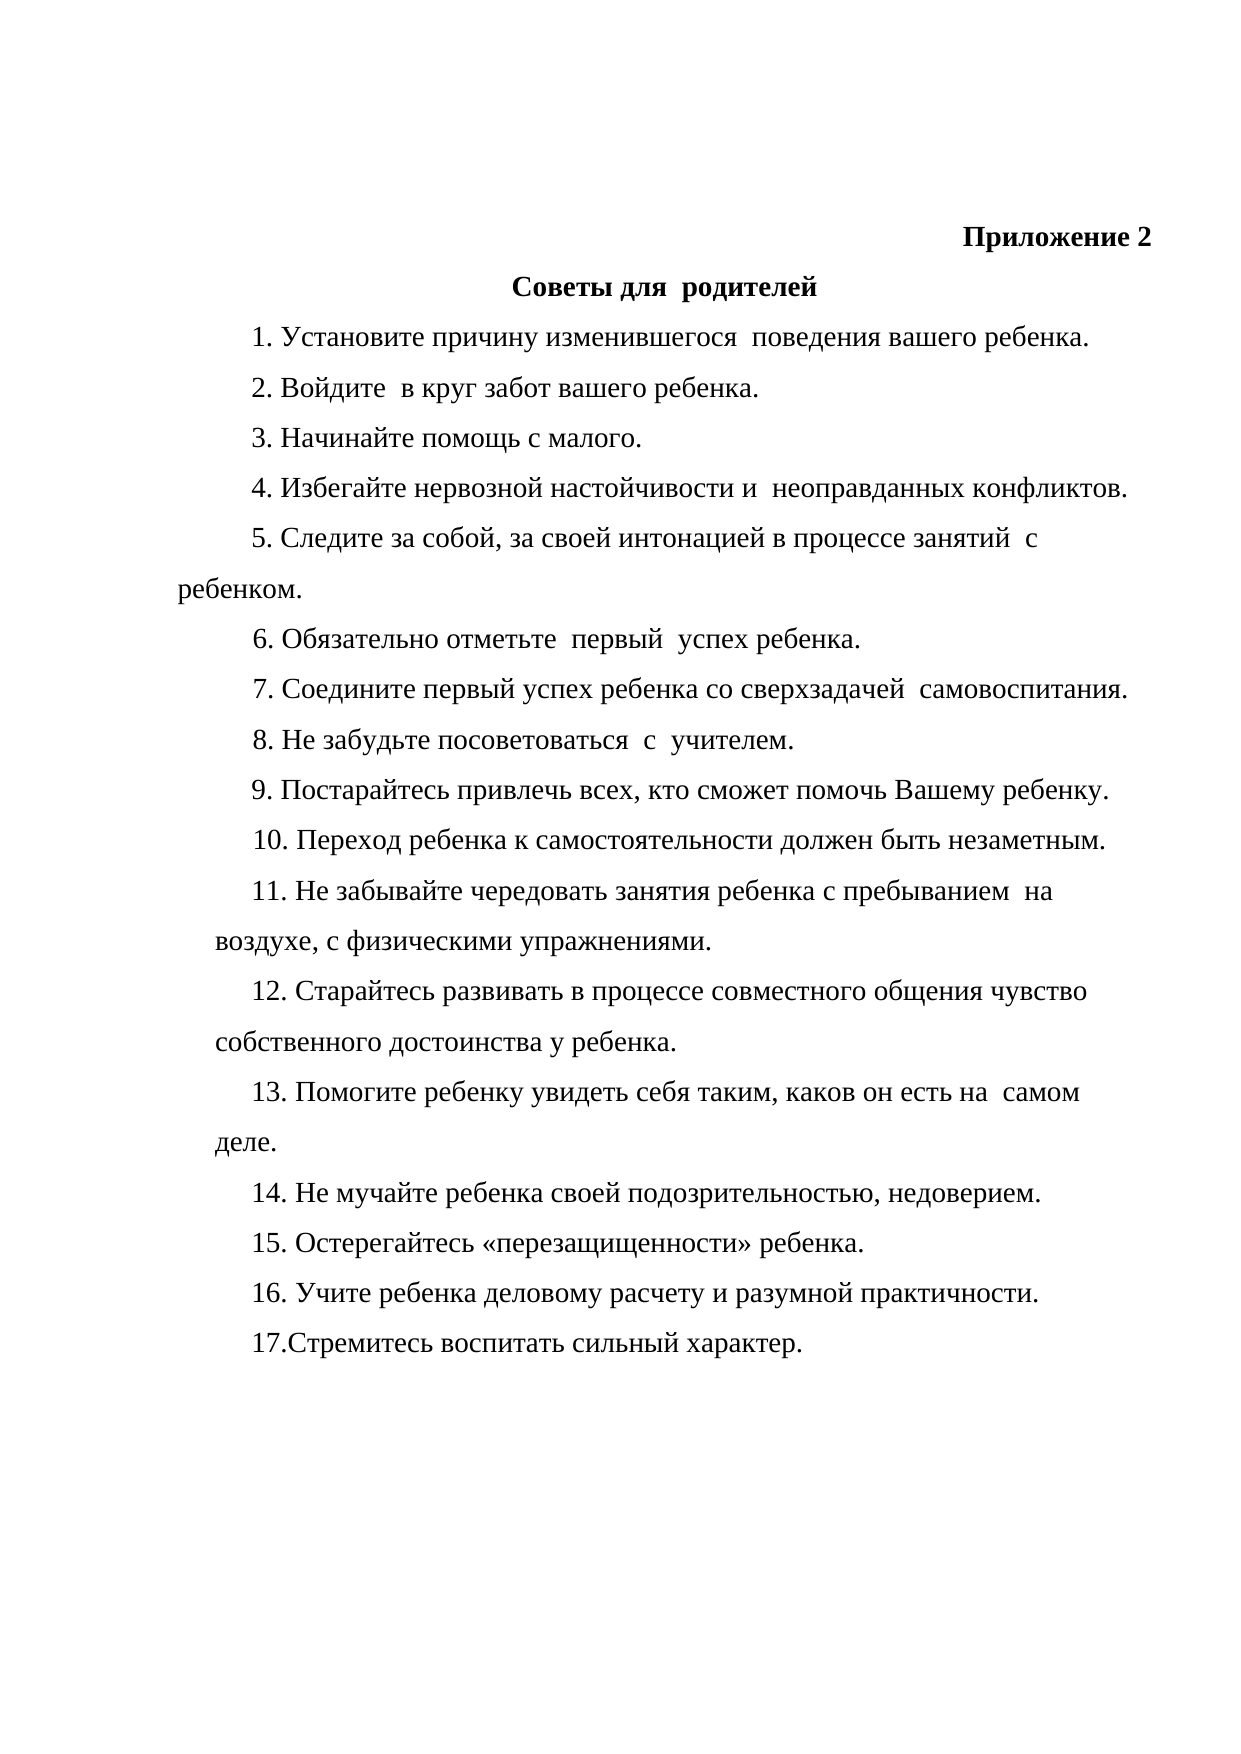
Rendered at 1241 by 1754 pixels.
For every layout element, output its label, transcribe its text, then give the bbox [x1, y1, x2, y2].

text 8. Не забудьте посоветоваться с учителем. [177, 722, 1152, 755]
text 4. Избегайте нервозной настойчивости и неоправданных конфликтов. [177, 470, 1152, 504]
text 14. Не мучайте ребенка своей подозрительностью, недоверием. [215, 1175, 1152, 1208]
text 9. Постарайтесь привлечь всех, кто сможет помочь Вашему ребенку. [215, 772, 1152, 806]
text 16. Учите ребенка деловому расчету и разумной практичности. [215, 1275, 1152, 1309]
text 1. Установите причину изменившегося поведения вашего ребенка. [177, 319, 1152, 353]
text Приложение 2 [177, 219, 1152, 252]
text 7. Соедините первый успех ребенка со сверхзадачей самовоспитания. [177, 672, 1152, 705]
text 2. Войдите в круг забот вашего ребенка. [177, 370, 1152, 403]
text 3. Начинайте помощь с малого. [177, 420, 1152, 453]
text 15. Остерегайтесь «перезащищенности» ребенка. [215, 1225, 1152, 1258]
text 12. Старайтесь развивать в процессе совместного общения чувство собственного достоинства у ребенка. [215, 973, 1152, 1057]
text 11. Не забывайте чередовать занятия ребенка с пребыванием на воздухе, с физическими упражнениями. [215, 873, 1152, 957]
text 13. Помогите ребенку увидеть себя таким, каков он есть на самом деле. [215, 1074, 1152, 1158]
text Советы для родителей [177, 269, 1152, 303]
text 10. Переход ребенка к самостоятельности должен быть незаметным. [252, 822, 1152, 856]
text 17.Стремитесь воспитать сильный характер. [215, 1326, 1152, 1359]
text 5. Следите за собой, за своей интонацией в процессе занятий с ребенком. [177, 521, 1152, 604]
text 6. Обязательно отметьте первый успех ребенка. [177, 621, 1152, 655]
